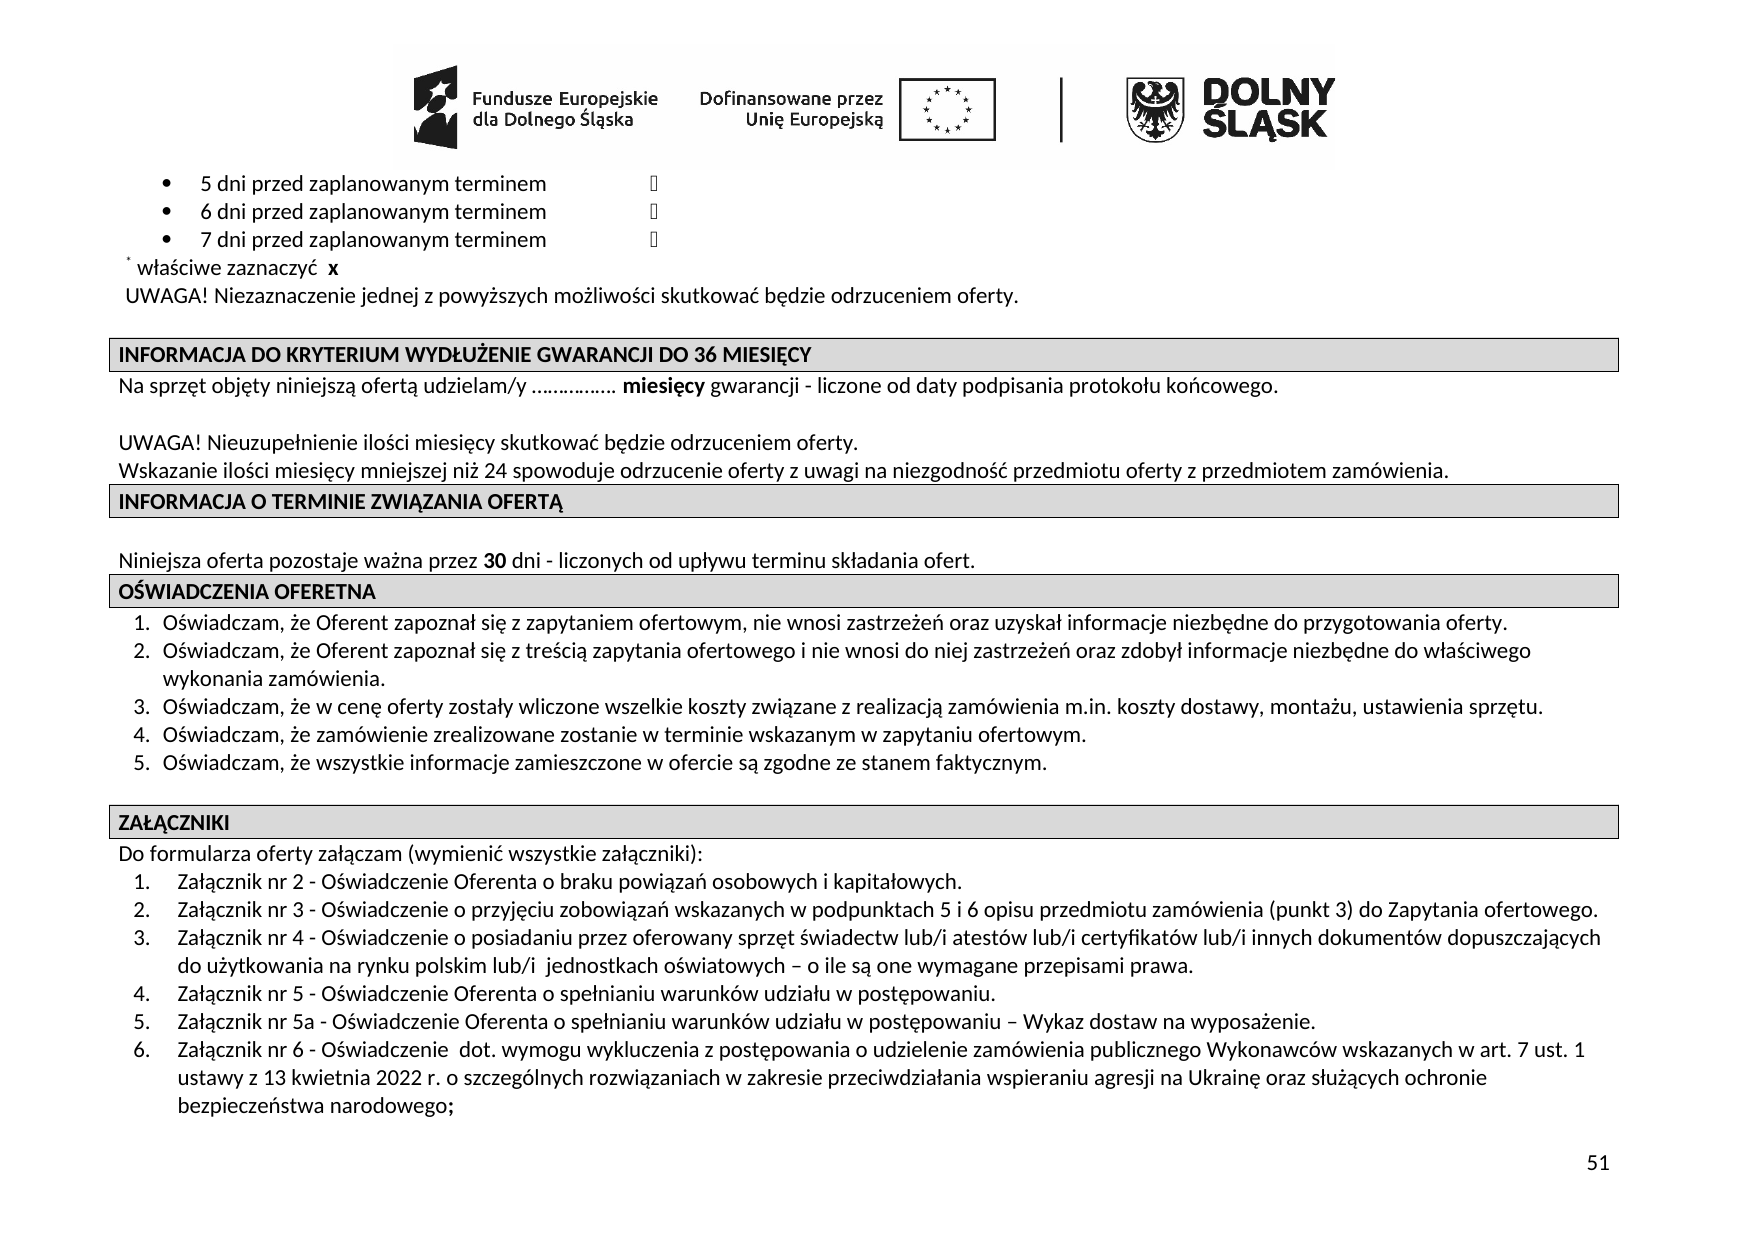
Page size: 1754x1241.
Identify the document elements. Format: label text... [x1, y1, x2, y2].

text UWAGA! Nieuzupełnienie ilości miesięcy skutkować będzie odrzuceniem oferty. [118, 428, 1609, 456]
list Oświadczam, że Oferent zapoznał się z zapytaniem ofertowym, nie wnosi zastrzeżeń oraz uzyskał informacje niezbędne do przygotowania oferty. [133, 608, 1609, 636]
list Oświadczam, że wszystkie informacje zamieszczone w ofercie są zgodne ze stanem faktycznym. [133, 748, 1609, 776]
list Załącznik nr 3 - Oświadczenie o przyjęciu zobowiązań wskazanych w podpunktach 5 i 6 opisu przedmiotu zamówienia (punkt 3) do Zapytania ofertowego. [133, 895, 1609, 923]
text Wskazanie ilości miesięcy mniejszej niż 24 spowoduje odrzucenie oferty z uwagi na niezgodność przedmiotu oferty z przedmiotem zamówienia. [118, 456, 1609, 484]
list Załącznik nr 5a - Oświadczenie Oferenta o spełnianiu warunków udziału w postępowaniu – Wykaz dostaw na wyposażenie. [133, 1007, 1609, 1035]
text Niniejsza oferta pozostaje ważna przez 30 dni - liczonych od upływu terminu składania ofert. [118, 546, 1609, 574]
list Załącznik nr 2 - Oświadczenie Oferenta o braku powiązań osobowych i kapitałowych. [133, 867, 1609, 895]
text INFORMACJA O TERMINIE ZWIĄZANIA OFERTĄ [110, 485, 1618, 517]
list 7 dni przed zaplanowanym terminem [163, 225, 1609, 253]
list 5 dni przed zaplanowanym terminem [163, 169, 1609, 197]
text UWAGA! Niezaznaczenie jednej z powyższych możliwości skutkować będzie odrzuceniem oferty. [125, 281, 1609, 309]
list Załącznik nr 4 - Oświadczenie o posiadaniu przez oferowany sprzęt świadectw lub/i atestów lub/i certyfikatów lub/i innych dokumentów dopuszczających do użytkowania na rynku polskim lub/i jednostkach oświatowych – o ile są one wymagane przepisami prawa. [133, 923, 1609, 979]
text OŚWIADCZENIA OFERETNA [110, 575, 1618, 607]
text ZAŁĄCZNIKI [110, 806, 1618, 838]
text * właściwe zaznaczyć x [125, 253, 1609, 281]
list Oświadczam, że zamówienie zrealizowane zostanie w terminie wskazanym w zapytaniu ofertowym. [133, 720, 1609, 748]
text Na sprzęt objęty niniejszą ofertą udzielam/y ……………. miesięcy gwarancji - liczone od daty podpisania protokołu końcowego. [118, 372, 1609, 400]
list Załącznik nr 5 - Oświadczenie Oferenta o spełnianiu warunków udziału w postępowaniu. [133, 979, 1609, 1007]
list Oświadczam, że w cenę oferty zostały wliczone wszelkie koszty związane z realizacją zamówienia m.in. koszty dostawy, montażu, ustawienia sprzętu. [133, 692, 1609, 720]
list Oświadczam, że Oferent zapoznał się z treścią zapytania ofertowego i nie wnosi do niej zastrzeżeń oraz zdobył informacje niezbędne do właściwego wykonania zamówienia. [133, 636, 1609, 692]
list Załącznik nr 6 - Oświadczenie dot. wymogu wykluczenia z postępowania o udzielenie zamówienia publicznego Wykonawców wskazanych w art. 7 ust. 1 ustawy z 13 kwietnia 2022 r. o szczególnych rozwiązaniach w zakresie przeciwdziałania wspieraniu agresji na Ukrainę oraz służących ochronie bezpieczeństwa narodowego; [133, 1035, 1609, 1119]
text Do formularza oferty załączam (wymienić wszystkie załączniki): [118, 839, 1609, 867]
picture [392, 44, 1336, 170]
text INFORMACJA DO KRYTERIUM WYDŁUŻENIE GWARANCJI DO 36 MIESIĘCY [110, 339, 1618, 371]
list 6 dni przed zaplanowanym terminem [163, 197, 1609, 225]
